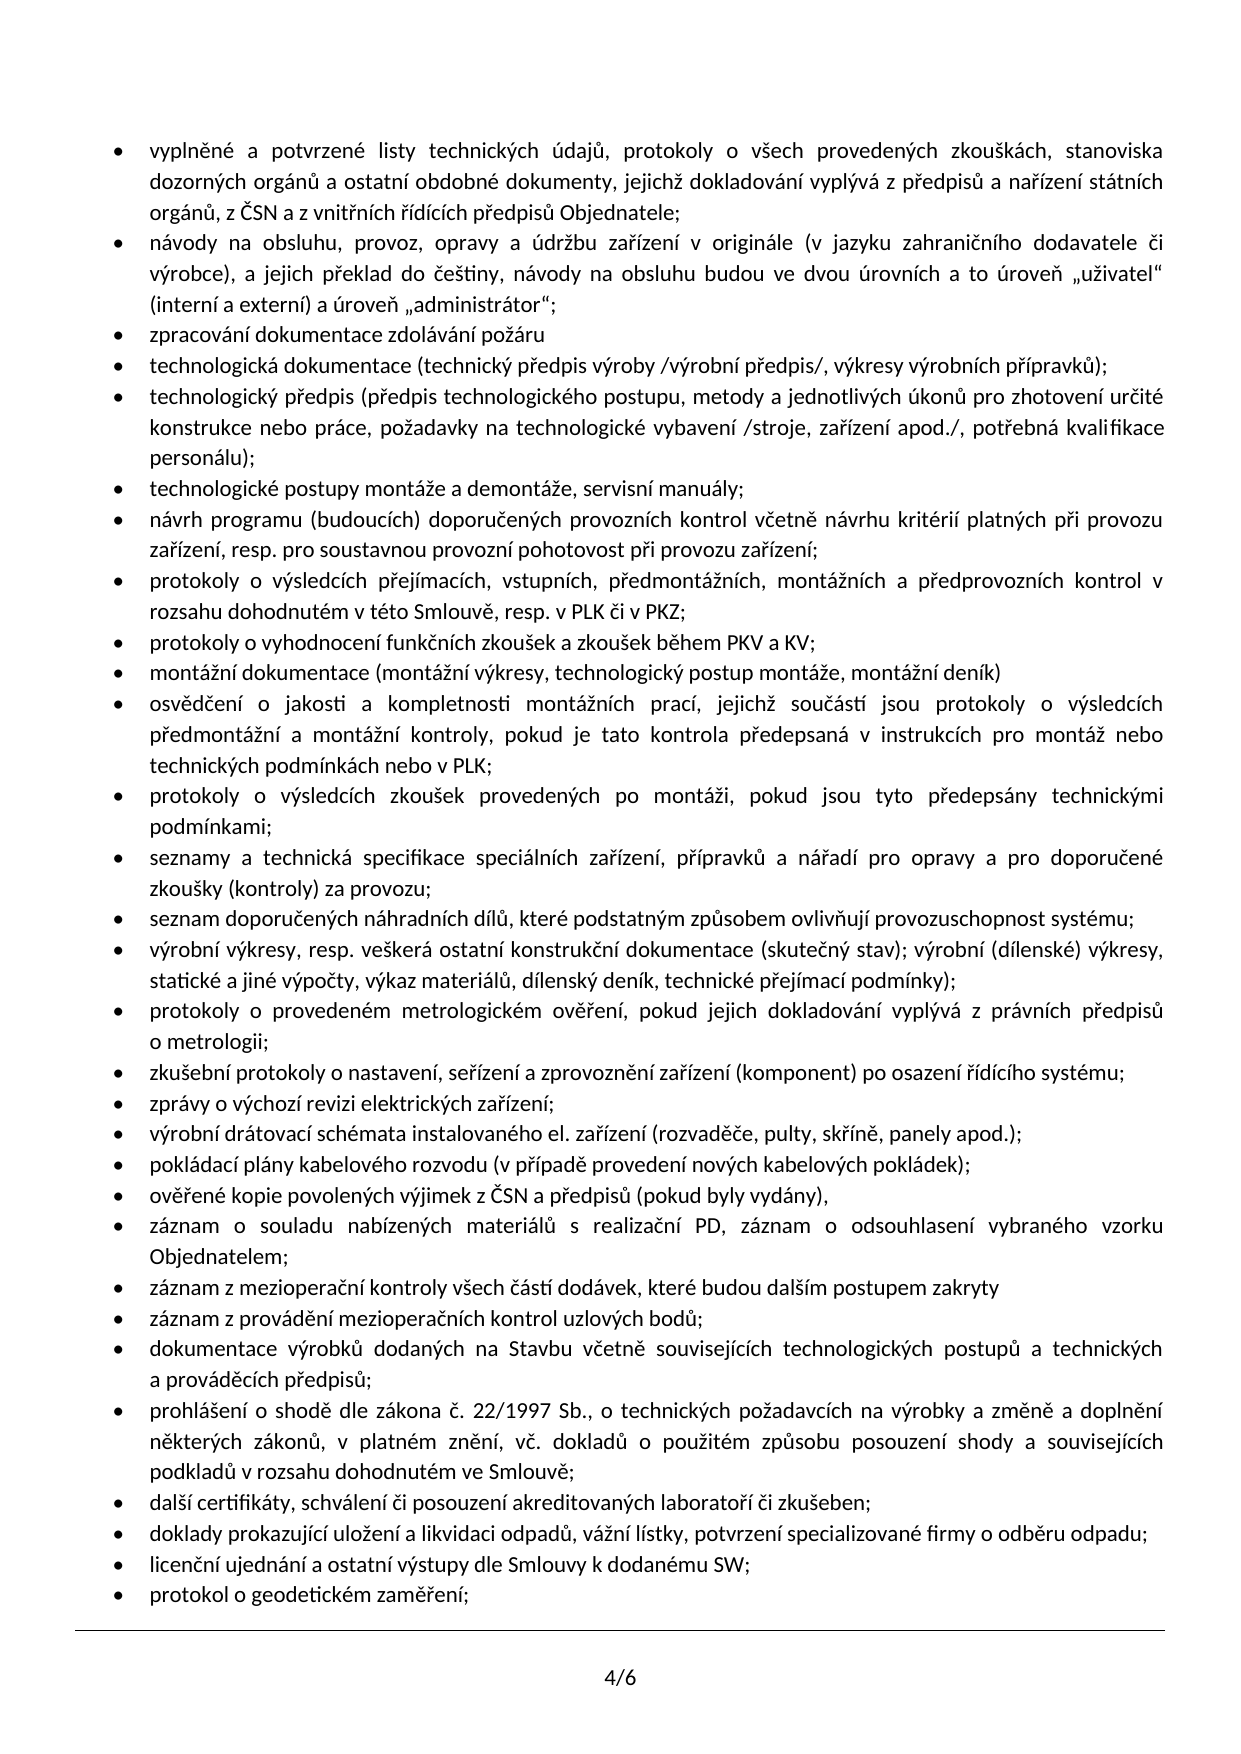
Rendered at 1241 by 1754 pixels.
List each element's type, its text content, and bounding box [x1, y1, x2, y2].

list doklady prokazující uložení a likvidaci odpadů, vážní lístky, potvrzení specializované firmy o odběru odpadu; [112, 1519, 1165, 1547]
list protokoly o výsledcích přejímacích, vstupních, předmontážních, montážních a předprovozních kontrol v rozsahu dohodnutém v této Smlouvě, resp. v PLK či v PKZ; [112, 566, 1165, 625]
list technologická dokumentace (technický předpis výroby /výrobní předpis/, výkresy výrobních přípravků); [112, 351, 1165, 379]
list vyplněné a potvrzené listy technických údajů, protokoly o všech provedených zkouškách, stanoviska dozorných orgánů a ostatní obdobné dokumenty, jejichž dokladování vyplývá z předpisů a nařízení státních orgánů, z ČSN a z vnitřních řídících předpisů Objednatele; [112, 136, 1165, 226]
list další certifikáty, schválení či posouzení akreditovaných laboratoří či zkušeben; [112, 1488, 1165, 1516]
list prohlášení o shodě dle zákona č. 22/1997 Sb., o technických požadavcích na výrobky a změně a doplnění některých zákonů, v platném znění, vč. dokladů o použitém způsobu posouzení shody a souvisejících podkladů v rozsahu dohodnutém ve Smlouvě; [112, 1396, 1165, 1486]
list výrobní drátovací schémata instalovaného el. zařízení (rozvaděče, pulty, skříně, panely apod.); [112, 1119, 1165, 1147]
list záznam z mezioperační kontroly všech částí dodávek, které budou dalším postupem zakryty [112, 1273, 1165, 1301]
list pokládací plány kabelového rozvodu (v případě provedení nových kabelových pokládek); [112, 1150, 1165, 1178]
list osvědčení o jakosti a kompletnosti montážních prací, jejichž součástí jsou protokoly o výsledcích předmontážní a montážní kontroly, pokud je tato kontrola předepsaná v instrukcích pro montáž nebo technických podmínkách nebo v PLK; [112, 689, 1165, 779]
list dokumentace výrobků dodaných na Stavbu včetně souvisejících technologických postupů a technických a prováděcích předpisů; [112, 1334, 1165, 1393]
list záznam o souladu nabízených materiálů s realizační PD, záznam o odsouhlasení vybraného vzorku Objednatelem; [112, 1212, 1165, 1270]
list technologické postupy montáže a demontáže, servisní manuály; [112, 474, 1165, 502]
list zprávy o výchozí revizi elektrických zařízení; [112, 1089, 1165, 1117]
list montážní dokumentace (montážní výkresy, technologický postup montáže, montážní deník) [112, 658, 1165, 687]
list záznam z provádění mezioperačních kontrol uzlových bodů; [112, 1304, 1165, 1332]
list protokoly o výsledcích zkoušek provedených po montáži, pokud jsou tyto předepsány technickými podmínkami; [112, 781, 1165, 840]
list výrobní výkresy, resp. veškerá ostatní konstrukční dokumentace (skutečný stav); výrobní (dílenské) výkresy, statické a jiné výpočty, výkaz materiálů, dílenský deník, technické přejímací podmínky); [112, 935, 1165, 994]
list technologický předpis (předpis technologického postupu, metody a jednotlivých úkonů pro zhotovení určité konstrukce nebo práce, požadavky na technologické vybavení /stroje, zařízení apod./, potřebná kvaliﬁkace personálu); [112, 382, 1165, 471]
list návody na obsluhu, provoz, opravy a údržbu zařízení v originále (v jazyku zahraničního dodavatele či výrobce), a jejich překlad do češtiny, návody na obsluhu budou ve dvou úrovních a to úroveň „uživatel“ (interní a externí) a úroveň „administrátor“; [112, 228, 1165, 318]
list návrh programu (budoucích) doporučených provozních kontrol včetně návrhu kritérií platných při provozu zařízení, resp. pro soustavnou provozní pohotovost při provozu zařízení; [112, 505, 1165, 564]
list zpracování dokumentace zdolávání požáru [112, 321, 1165, 348]
list ověřené kopie povolených výjimek z ČSN a předpisů (pokud byly vydány), [112, 1181, 1165, 1209]
list protokoly o vyhodnocení funkčních zkoušek a zkoušek během PKV a KV; [112, 628, 1165, 656]
list licenční ujednání a ostatní výstupy dle Smlouvy k dodanému SW; [112, 1550, 1165, 1578]
list protokoly o provedeném metrologickém ověření, pokud jejich dokladování vyplývá z právních předpisů o metrologii; [112, 997, 1165, 1055]
list seznam doporučených náhradních dílů, které podstatným způsobem ovlivňují provozuschopnost systému; [112, 904, 1165, 932]
list seznamy a technická specifikace speciálních zařízení, přípravků a nářadí pro opravy a pro doporučené zkoušky (kontroly) za provozu; [112, 843, 1165, 902]
list zkušební protokoly o nastavení, seřízení a zprovoznění zařízení (komponent) po osazení řídícího systému; [112, 1058, 1165, 1086]
list protokol o geodetickém zaměření; [112, 1580, 1165, 1608]
